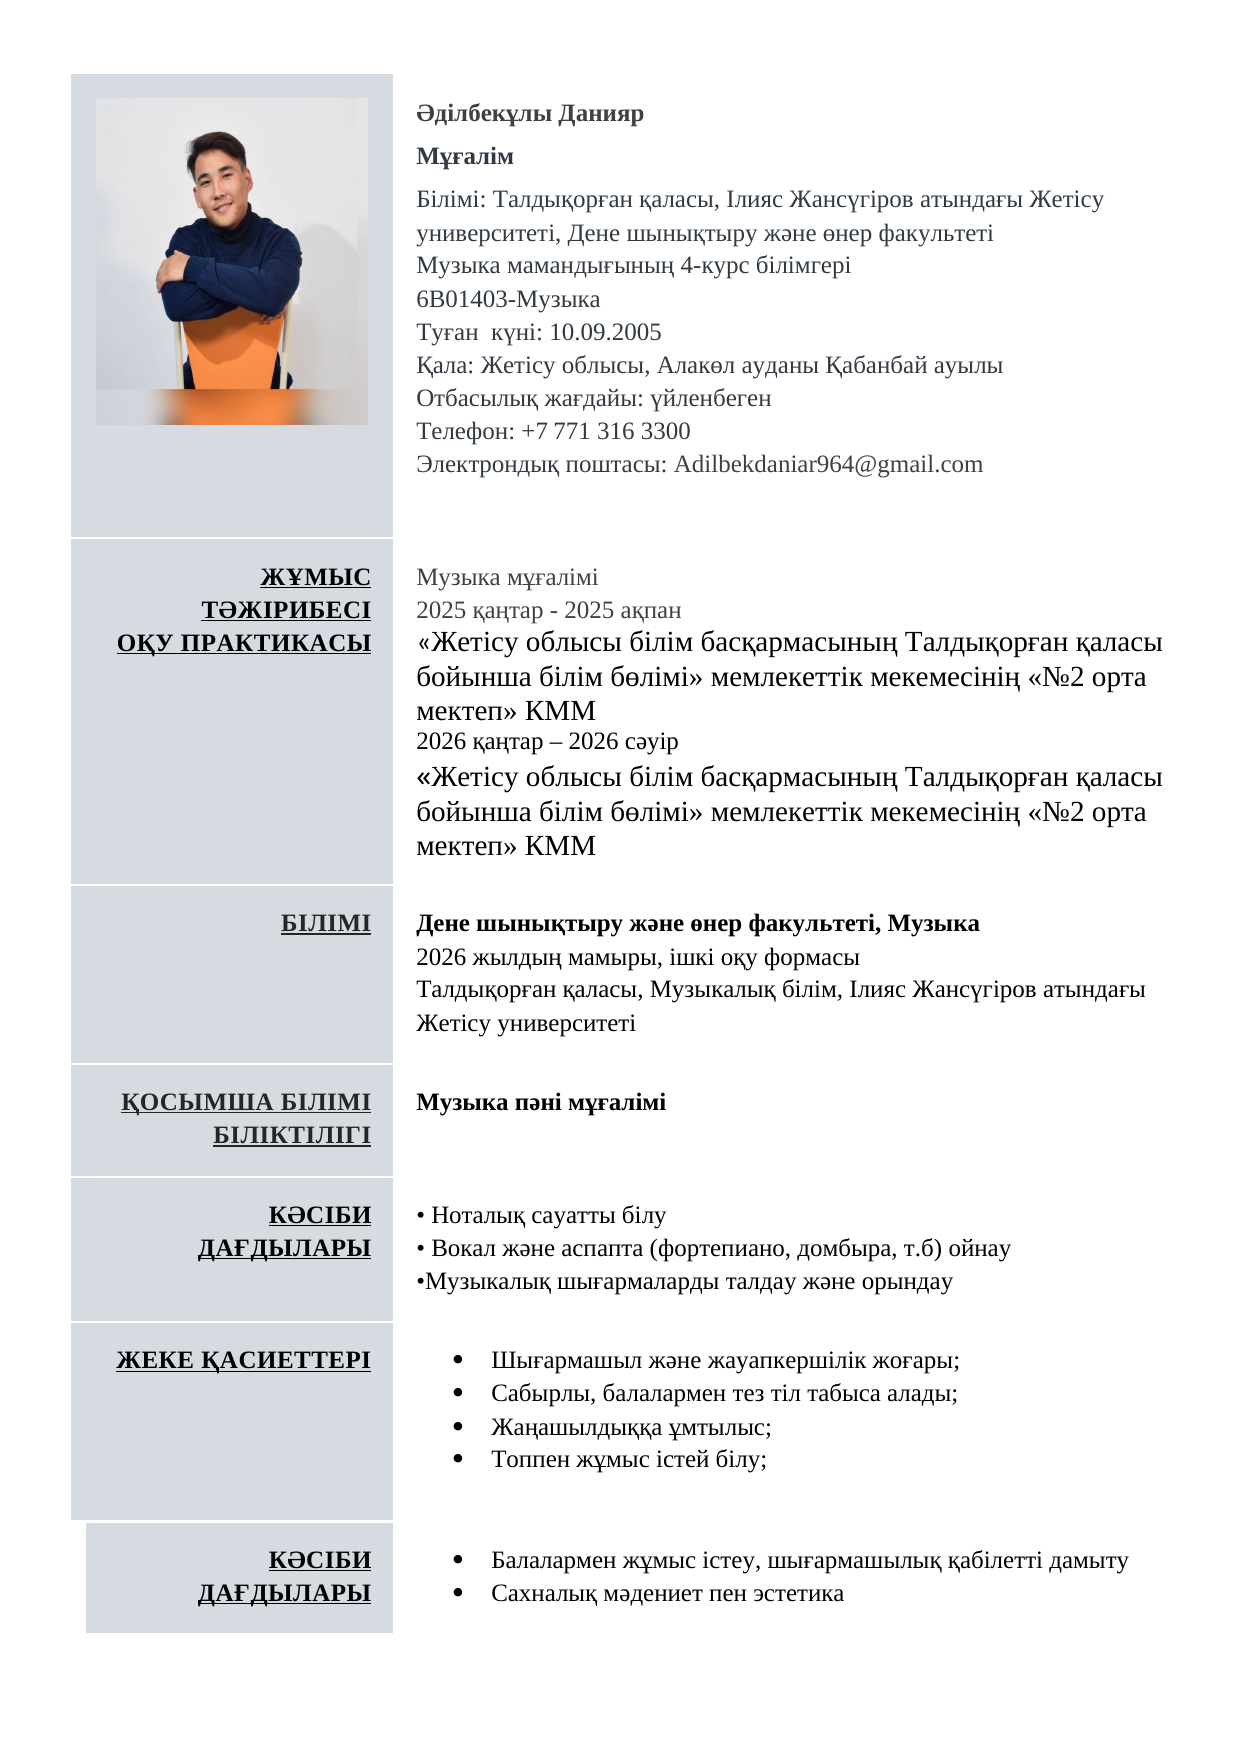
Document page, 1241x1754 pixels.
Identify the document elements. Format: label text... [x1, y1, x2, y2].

table_cell Шығармашыл және жауапкершілік жоғары; Сабырлы, балалармен тез тіл табыса алады; Жаңашылдыққа ұмтылыс; Топпен жұмыс істей білу; [395, 1323, 1194, 1520]
table_cell • Ноталық сауатты білу • Вокал және аспапта (фортепиано, домбыра, т.б) ойнау •Музыкалық шығармаларды талдау және орындау [395, 1178, 1194, 1321]
table_cell ЖҰМЫС ТӘЖІРИБЕСІ ОҚУ ПРАКТИКАСЫ [71, 539, 393, 884]
picture [96, 98, 368, 425]
table_cell ЖЕКЕ ҚАСИЕТТЕРІ [71, 1323, 393, 1520]
table_header [71, 74, 393, 537]
table_cell Дене шынықтыру және өнер факультеті, Музыка 2026 жылдың мамыры, ішкі оқу формасы Талдықорған қаласы, Музыкалық білім, Ілияс Жансүгіров атындағы Жетісу университеті [395, 886, 1194, 1063]
table_header Әділбекұлы Данияр Мұғалім Білімі: Талдықорған қаласы, Ілияс Жансүгіров атындағы Жетісу университеті, Дене шынықтыру және өнер факультеті Музыка мамандығының 4-курс білімгері 6B01403-Музыка Туған күні: 10.09.2005 Қала: Жетісу облысы, Алакөл ауданы Қабанбай ауылы Отбасылық жағдайы: үйленбеген Телефон: +7 771 316 3300 Электрондық поштасы: Adilbekdaniar964@gmail.com [395, 76, 1194, 537]
table_cell КӘСІБИ ДАҒДЫЛАРЫ [71, 1178, 393, 1321]
table_cell КӘСІБИ ДАҒДЫЛАРЫ [86, 1523, 393, 1633]
table_cell ҚОСЫМША БІЛІМІ БІЛІКТІЛІГІ [71, 1065, 393, 1176]
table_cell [395, 1523, 1194, 1633]
table_cell Музыка пәні мұғалімі [395, 1065, 1194, 1176]
table_cell БІЛІМІ [71, 886, 393, 1063]
table_cell Музыка мұғалімі 2025 қаңтар - 2025 ақпан «Жетісу облысы білім басқармасының Талдықорған қаласы бойынша білім бөлімі» мемлекеттік мекемесінің «№2 орта мектеп» КММ 2026 қаңтар – 2026 сәуір «Жетісу облысы білім басқармасының Талдықорған қаласы бойынша білім бөлімі» мемлекеттік мекемесінің «№2 орта мектеп» КММ [395, 539, 1194, 884]
